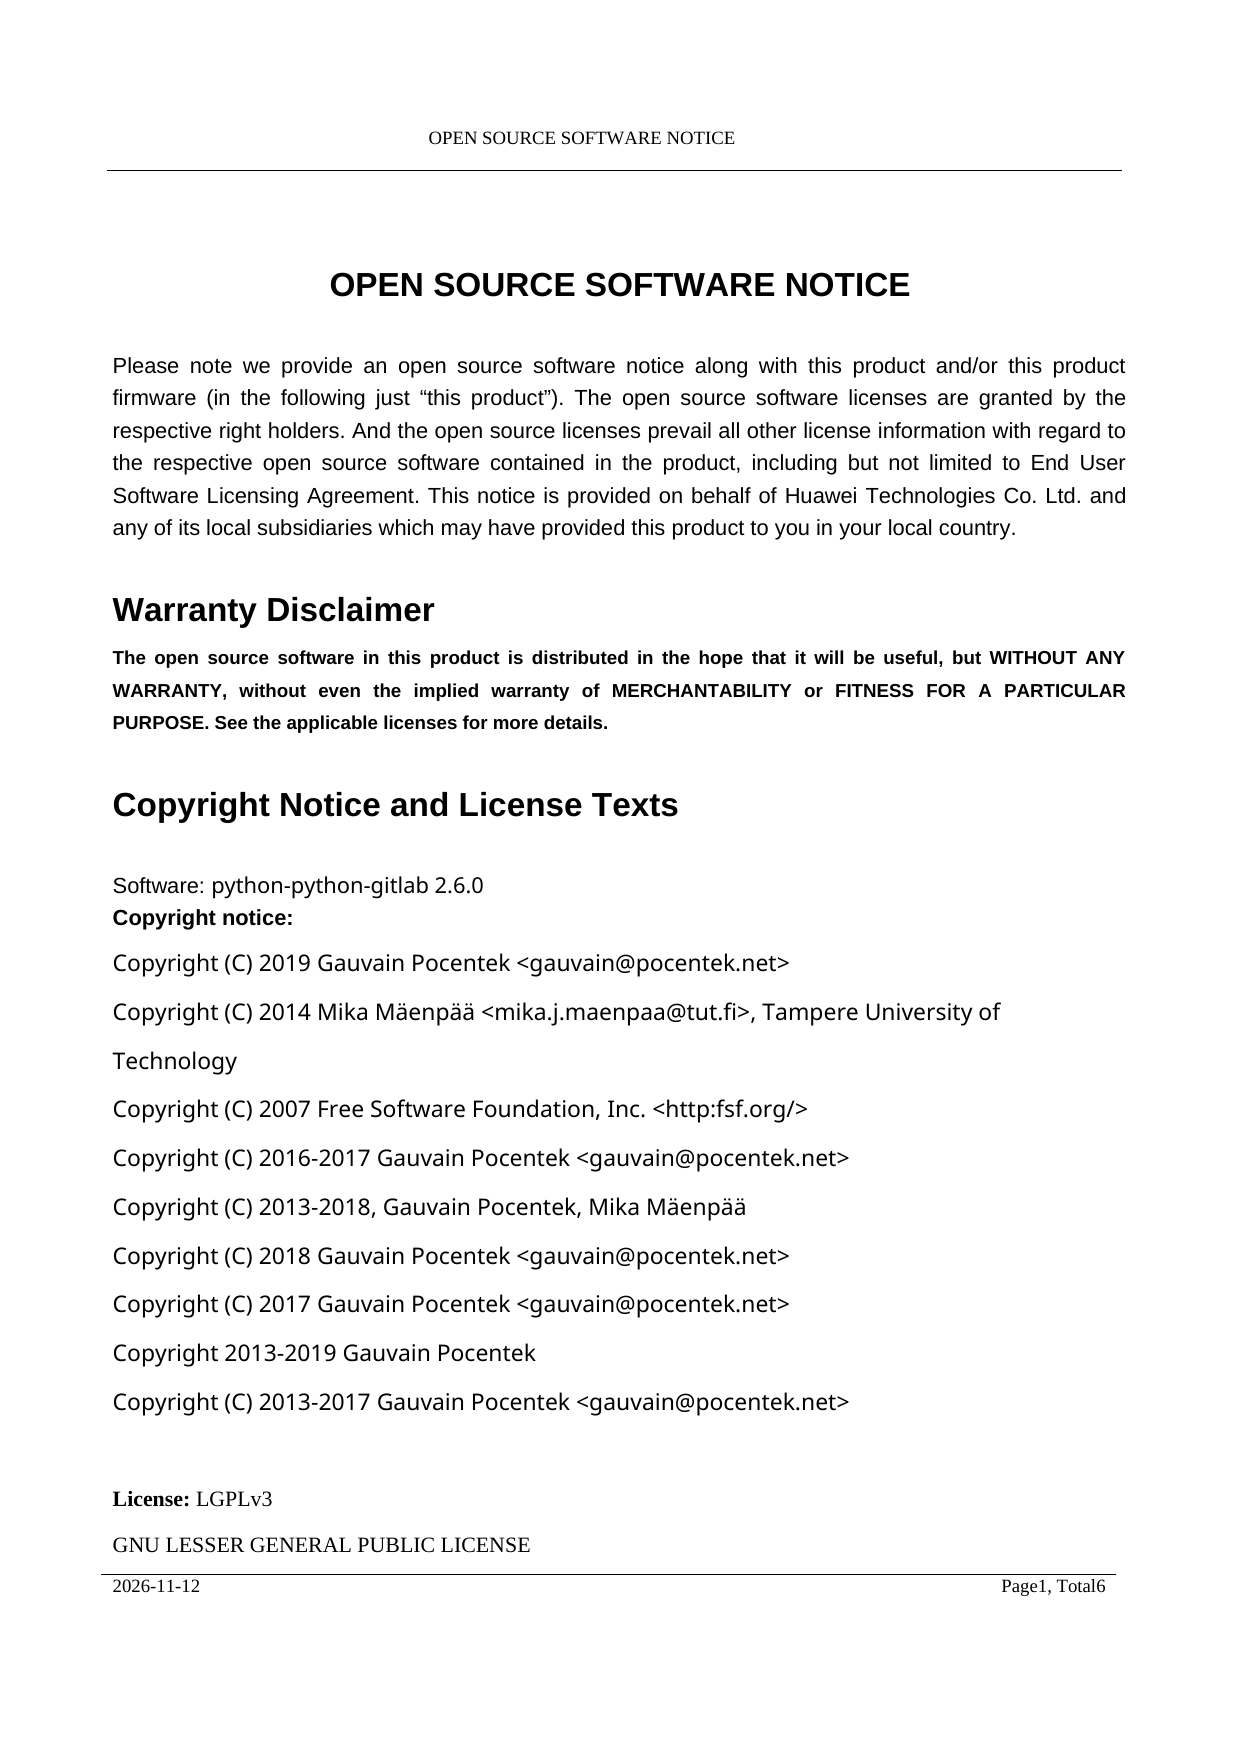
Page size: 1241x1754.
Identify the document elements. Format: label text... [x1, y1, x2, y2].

text Warranty Disclaimer [112, 576, 1128, 641]
text Copyright (C) 2019 Gauvain Pocentek <gauvain@pocentek.net> Copyright (C) 2014 Mika Mäenpää <mika.j.maenpaa@tut.fi>, Tampere University of Technology Copyright (C) 2007 Free Software Foundation, Inc. <http:fsf.org/> Copyright (C) 2016-2017 Gauvain Pocentek <gauvain@pocentek.net> Copyright (C) 2013-2018, Gauvain Pocentek, Mika Mäenpää Copyright (C) 2018 Gauvain Pocentek <gauvain@pocentek.net> Copyright (C) 2017 Gauvain Pocentek <gauvain@pocentek.net> Copyright 2013-2019 Gauvain Pocentek Copyright (C) 2013-2017 Gauvain Pocentek <gauvain@pocentek.net> [112, 947, 1128, 1467]
text Software: python-python-gitlab 2.6.0 [112, 869, 1128, 901]
text Copyright notice: [112, 901, 1128, 934]
text The open source software in this product is distributed in the hope that it will be useful, but WITHOUT ANY WARRANTY, without even the implied warranty of MERCHANTABILITY or FITNESS FOR A PARTICULAR PURPOSE. See the applicable licenses for more details. [112, 641, 1128, 739]
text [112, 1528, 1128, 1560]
text Copyright Notice and License Texts [112, 771, 1128, 836]
text Please note we provide an open source software notice along with this product and/or this product firmware (in the following just “this product”). The open source software licenses are granted by the respective right holders. And the open source licenses prevail all other license information with regard to the respective open source software contained in the product, including but not limited to End User Software Licensing Agreement. This notice is provided on behalf of Huawei Technologies Co. Ltd. and any of its local subsidiaries which may have provided this product to you in your local country. [112, 349, 1128, 544]
text License: LGPLv3 [112, 1483, 1128, 1515]
text OPEN SOURCE SOFTWARE NOTICE [112, 251, 1128, 316]
